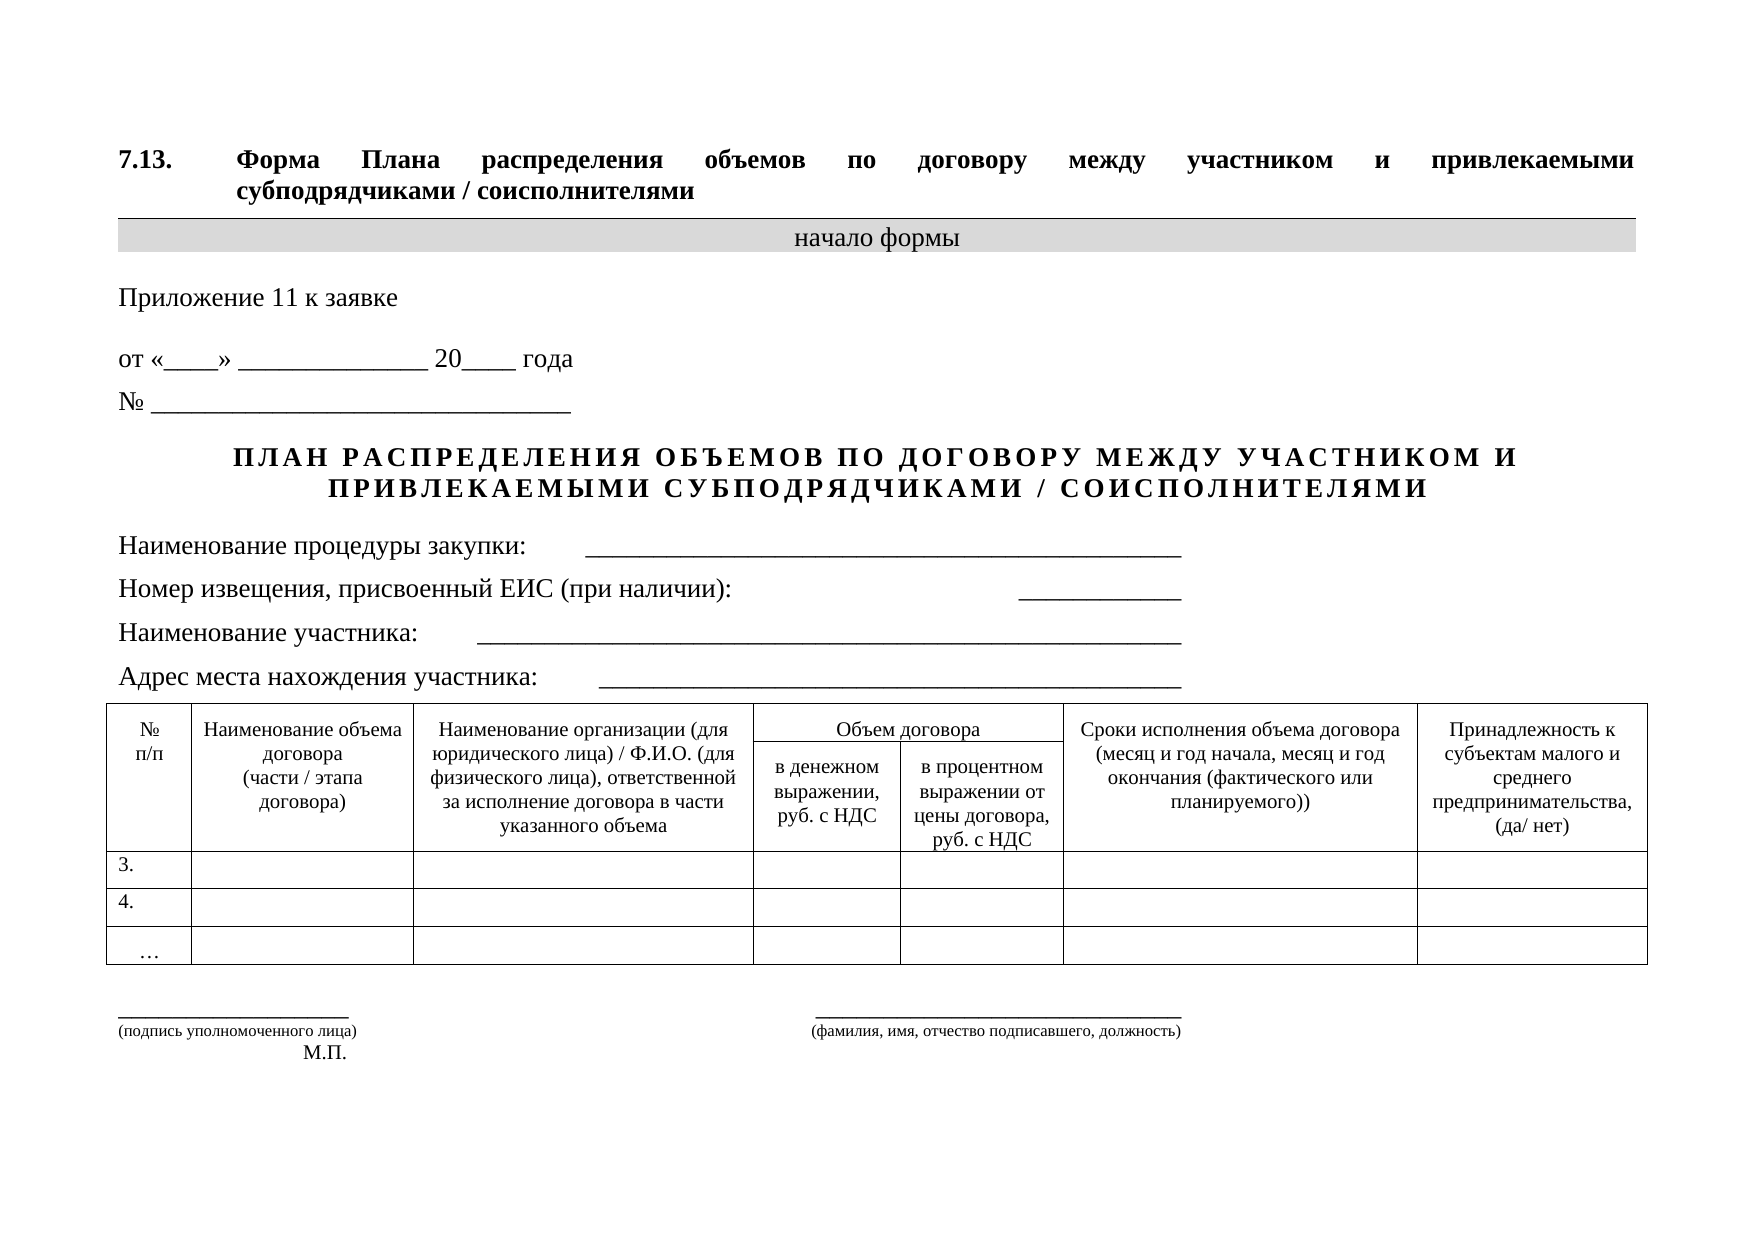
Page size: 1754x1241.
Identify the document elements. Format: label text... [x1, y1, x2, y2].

text Адрес места нахождения участника: ___________________________________________ [118, 660, 1636, 691]
table_cell [901, 852, 1063, 888]
text начало формы [118, 219, 1636, 252]
table_cell [414, 927, 753, 963]
table_cell [754, 852, 900, 888]
text _________________ ___________________________ [118, 989, 1636, 1021]
text Форма Плана распределения объемов по договору между участником и привлекаемыми субподрядчиками / соисполнителями [118, 143, 1636, 205]
table_cell [107, 852, 191, 888]
table_cell [414, 889, 753, 926]
table_header № п/п [107, 704, 191, 851]
table_cell [192, 927, 413, 963]
table_cell [192, 852, 413, 888]
table_header Сроки исполнения объема договора (месяц и год начала, месяц и год окончания (фактического или планируемого)) [1064, 704, 1417, 851]
table_cell [1418, 927, 1647, 963]
table_cell в денежном выражении, руб. с НДС [754, 742, 900, 851]
table_cell [1064, 852, 1417, 888]
table_cell … [107, 927, 191, 963]
table_cell [192, 889, 413, 926]
text План распределения объемов по договору между участником и привлекаемыми субподрядчиками / соисполнителями [118, 441, 1636, 504]
table_header Наименование организации (для юридического лица) / Ф.И.О. (для физического лица), ответственной за исполнение договора в части указанного объема [414, 704, 753, 851]
text Приложение 11 к заявке [118, 281, 1636, 312]
table_cell [107, 889, 191, 926]
text Номер извещения, присвоенный ЕИС (при наличии): ____________ [118, 572, 1636, 603]
table_header Принадлежность к субъектам малого и среднего предпринимательства, (да/ нет) [1418, 704, 1647, 851]
table_cell в процентном выражении от цены договора, руб. с НДС [901, 742, 1063, 851]
table_cell [754, 889, 900, 926]
table_cell [414, 852, 753, 888]
table_cell [754, 927, 900, 963]
text (подпись уполномоченного лица) (фамилия, имя, отчество подписавшего, должность) [118, 1021, 1636, 1040]
table_header Объем договора [754, 704, 1063, 741]
text Наименование процедуры закупки: ____________________________________________ [118, 529, 1636, 560]
table_cell [1064, 889, 1417, 926]
text Наименование участника: ____________________________________________________ [118, 616, 1636, 647]
text от «____» ______________ 20____ года [118, 342, 1636, 373]
table_cell [1418, 889, 1647, 926]
table_cell [901, 927, 1063, 963]
text № _______________________________ [118, 385, 1636, 416]
table_cell [1064, 927, 1417, 963]
table_cell [1418, 852, 1647, 888]
table_header Наименование объема договора (части / этапа договора) [192, 704, 413, 851]
table_cell [901, 889, 1063, 926]
text М.П. [118, 1040, 1636, 1064]
